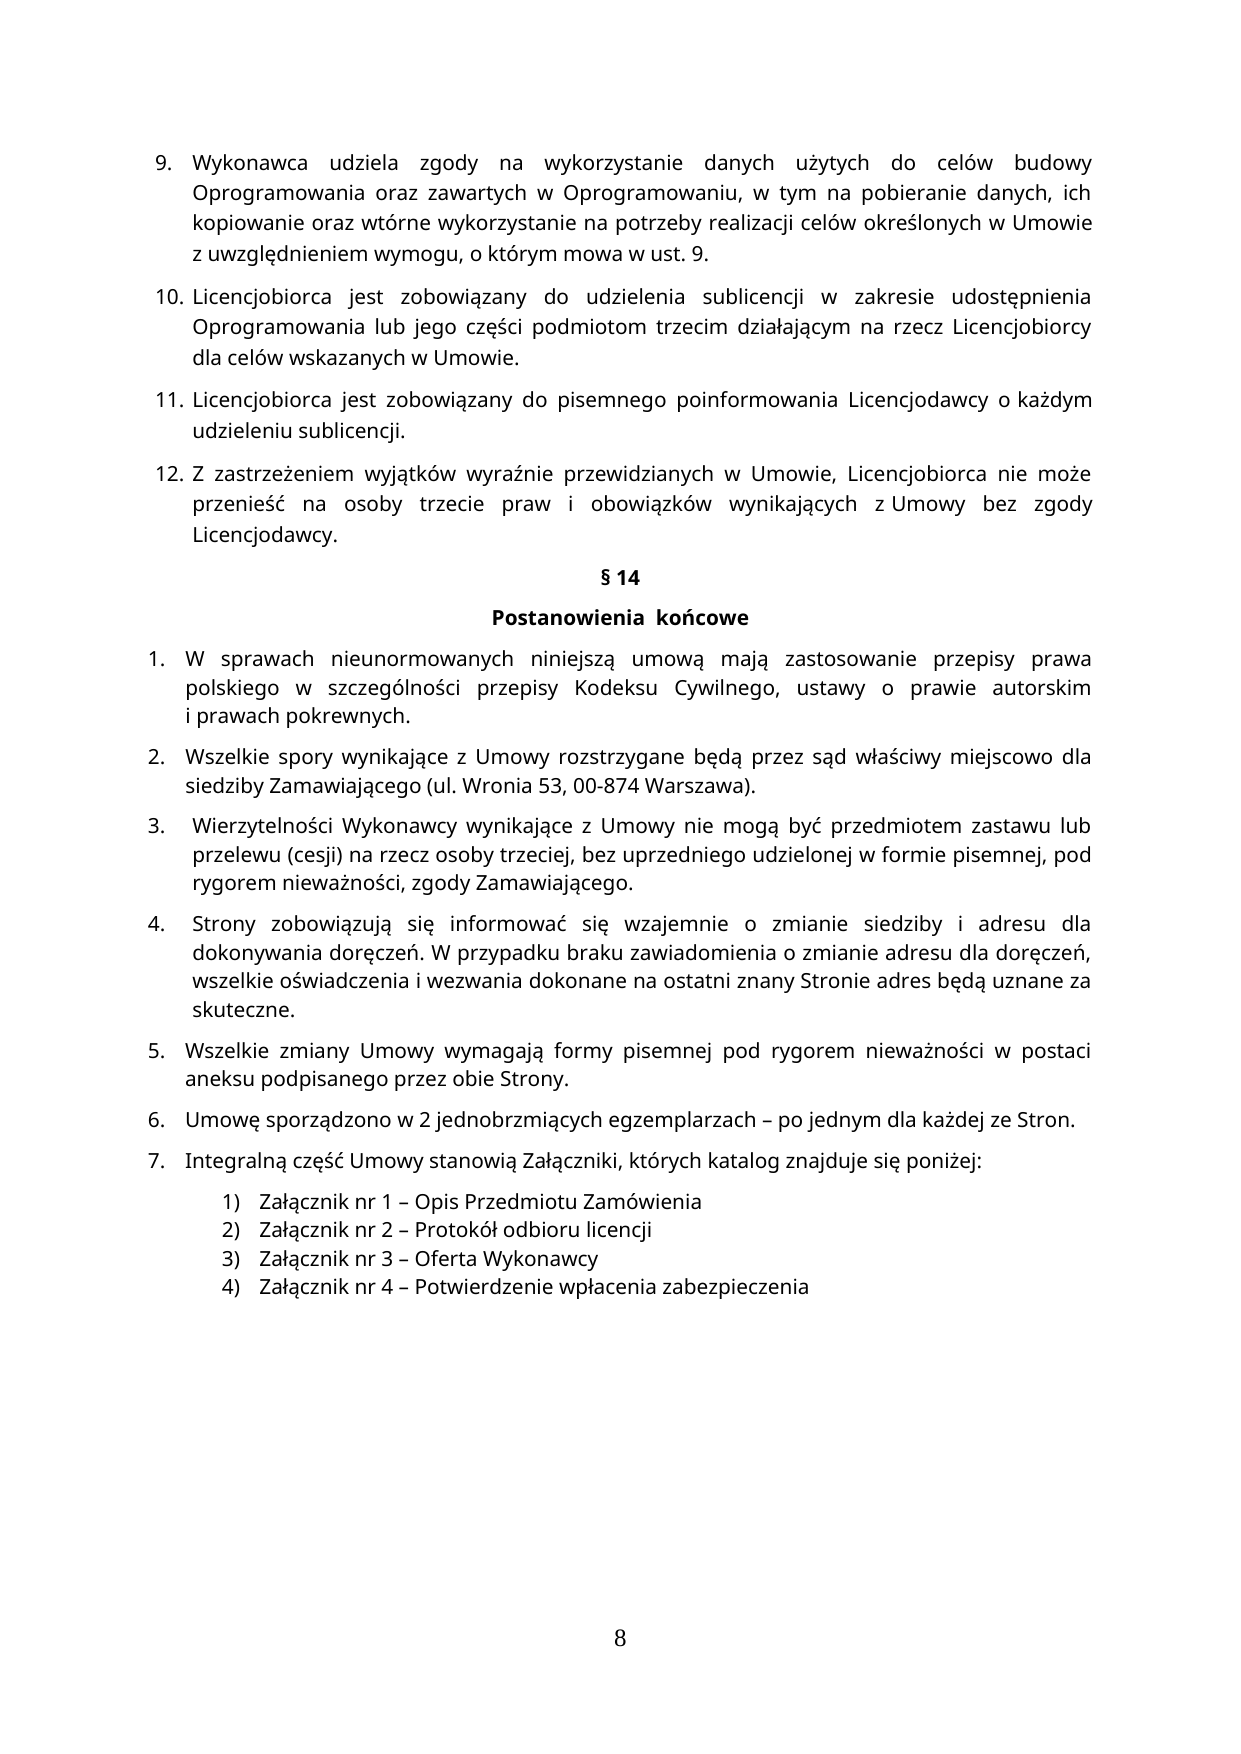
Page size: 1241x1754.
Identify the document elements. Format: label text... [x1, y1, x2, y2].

list Strony zobowiązują się informować się wzajemnie o zmianie siedziby i adresu dla dokonywania doręczeń. W przypadku braku zawiadomienia o zmianie adresu dla doręczeń, wszelkie oświadczenia i wezwania dokonane na ostatni znany Stronie adres będą uznane za skuteczne. [148, 909, 1093, 1023]
list Załącznik nr 2 – Protokół odbioru licencji [222, 1215, 1093, 1244]
text § 14 [148, 563, 1093, 591]
list W sprawach nieunormowanych niniejszą umową mają zastosowanie przepisy prawa polskiego w szczególności przepisy Kodeksu Cywilnego, ustawy o prawie autorskim i prawach pokrewnych. [148, 644, 1093, 730]
list Załącznik nr 1 – Opis Przedmiotu Zamówienia [222, 1187, 1093, 1215]
list Wszelkie zmiany Umowy wymagają formy pisemnej pod rygorem nieważności w postaci aneksu podpisanego przez obie Strony. [148, 1036, 1093, 1093]
text Postanowienia końcowe [148, 603, 1093, 632]
list Integralną część Umowy stanowią Załączniki, których katalog znajduje się poniżej: [148, 1146, 1093, 1174]
list Z zastrzeżeniem wyjątków wyraźnie przewidzianych w Umowie, Licencjobiorca nie może przenieść na osoby trzecie praw i obowiązków wynikających z Umowy bez zgody Licencjodawcy. [155, 459, 1093, 548]
list Licencjobiorca jest zobowiązany do udzielenia sublicencji w zakresie udostępnienia Oprogramowania lub jego części podmiotom trzecim działającym na rzecz Licencjobiorcy dla celów wskazanych w Umowie. [155, 282, 1093, 371]
list Wierzytelności Wykonawcy wynikające z Umowy nie mogą być przedmiotem zastawu lub przelewu (cesji) na rzecz osoby trzeciej, bez uprzedniego udzielonej w formie pisemnej, pod rygorem nieważności, zgody Zamawiającego. [148, 812, 1093, 897]
list Załącznik nr 4 – Potwierdzenie wpłacenia zabezpieczenia [222, 1272, 1093, 1301]
list Umowę sporządzono w 2 jednobrzmiących egzemplarzach – po jednym dla każdej ze Stron. [148, 1105, 1093, 1133]
list Wszelkie spory wynikające z Umowy rozstrzygane będą przez sąd właściwy miejscowo dla siedziby Zamawiającego (ul. Wronia 53, 00-874 Warszawa). [148, 742, 1093, 799]
list Licencjobiorca jest zobowiązany do pisemnego poinformowania Licencjodawcy o każdym udzieleniu sublicencji. [155, 386, 1093, 444]
list Załącznik nr 3 – Oferta Wykonawcy [222, 1244, 1093, 1272]
list Wykonawca udziela zgody na wykorzystanie danych użytych do celów budowy Oprogramowania oraz zawartych w Oprogramowaniu, w tym na pobieranie danych, ich kopiowanie oraz wtórne wykorzystanie na potrzeby realizacji celów określonych w Umowie z uwzględnieniem wymogu, o którym mowa w ust. 9. [155, 148, 1093, 267]
